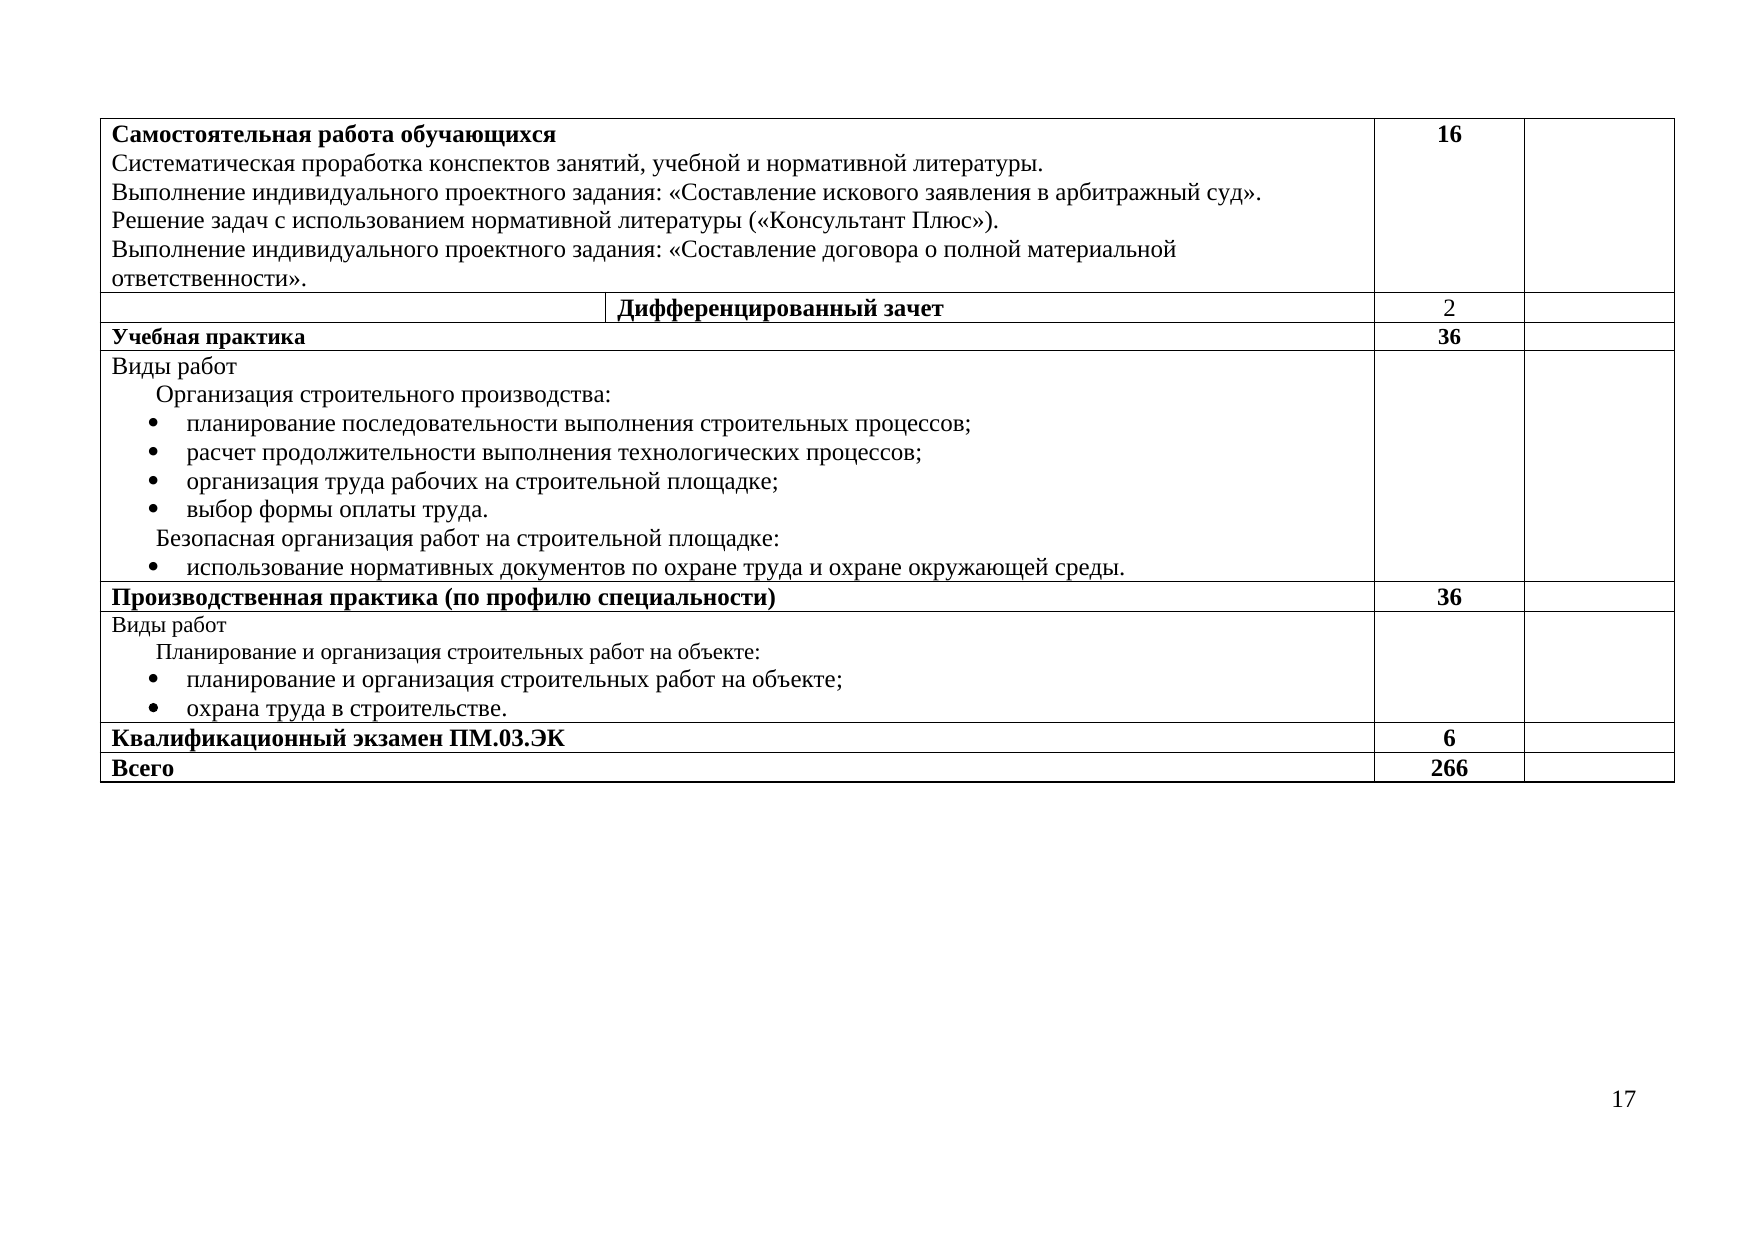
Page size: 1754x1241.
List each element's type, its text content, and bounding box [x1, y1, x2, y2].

table_cell 36 [1375, 323, 1524, 350]
table_cell [1525, 351, 1674, 581]
table_cell [1375, 612, 1524, 722]
table_cell Учебная практика [101, 323, 1374, 350]
table_cell Квалификационный экзамен ПМ.03.ЭК [101, 723, 1374, 752]
table_cell 2 [1375, 293, 1524, 322]
table_cell Производственная практика (по профилю специальности) [101, 582, 1374, 611]
table_cell 16 [1375, 119, 1524, 292]
table_cell Виды работ Планирование и организация строительных работ на объекте: планирование и организация строительных работ на объекте; охрана труда в строительстве. [101, 612, 1374, 722]
table_cell [1525, 323, 1674, 350]
table_cell 36 [1375, 582, 1524, 611]
table_cell [1525, 119, 1674, 292]
table_cell Всего [101, 753, 1374, 781]
table_cell 266 [1375, 753, 1524, 781]
table_cell [1525, 753, 1674, 781]
table_cell Виды работ Организация строительного производства: планирование последовательности выполнения строительных процессов; расчет продолжительности выполнения технологических процессов; организация труда рабочих на строительной площадке; выбор формы оплаты труда. Безопасная организация работ на строительной площадке: использование нормативных документов по охране труда и охране окружающей среды. [101, 351, 1374, 581]
table_cell Дифференцированный зачет [606, 293, 1374, 322]
table_cell [1525, 612, 1674, 722]
table_cell [101, 293, 605, 322]
table_cell 6 [1375, 723, 1524, 752]
table_cell [1525, 582, 1674, 611]
table_cell Самостоятельная работа обучающихся Систематическая проработка конспектов занятий, учебной и нормативной литературы. Выполнение индивидуального проектного задания: «Составление искового заявления в арбитражный суд». Решение задач с использованием нормативной литературы («Консультант Плюс»). Выполнение индивидуального проектного задания: «Составление договора о полной материальной ответственности». [101, 119, 1374, 292]
table_cell [1525, 293, 1674, 322]
table_cell [1375, 351, 1524, 581]
table_cell [1525, 723, 1674, 752]
